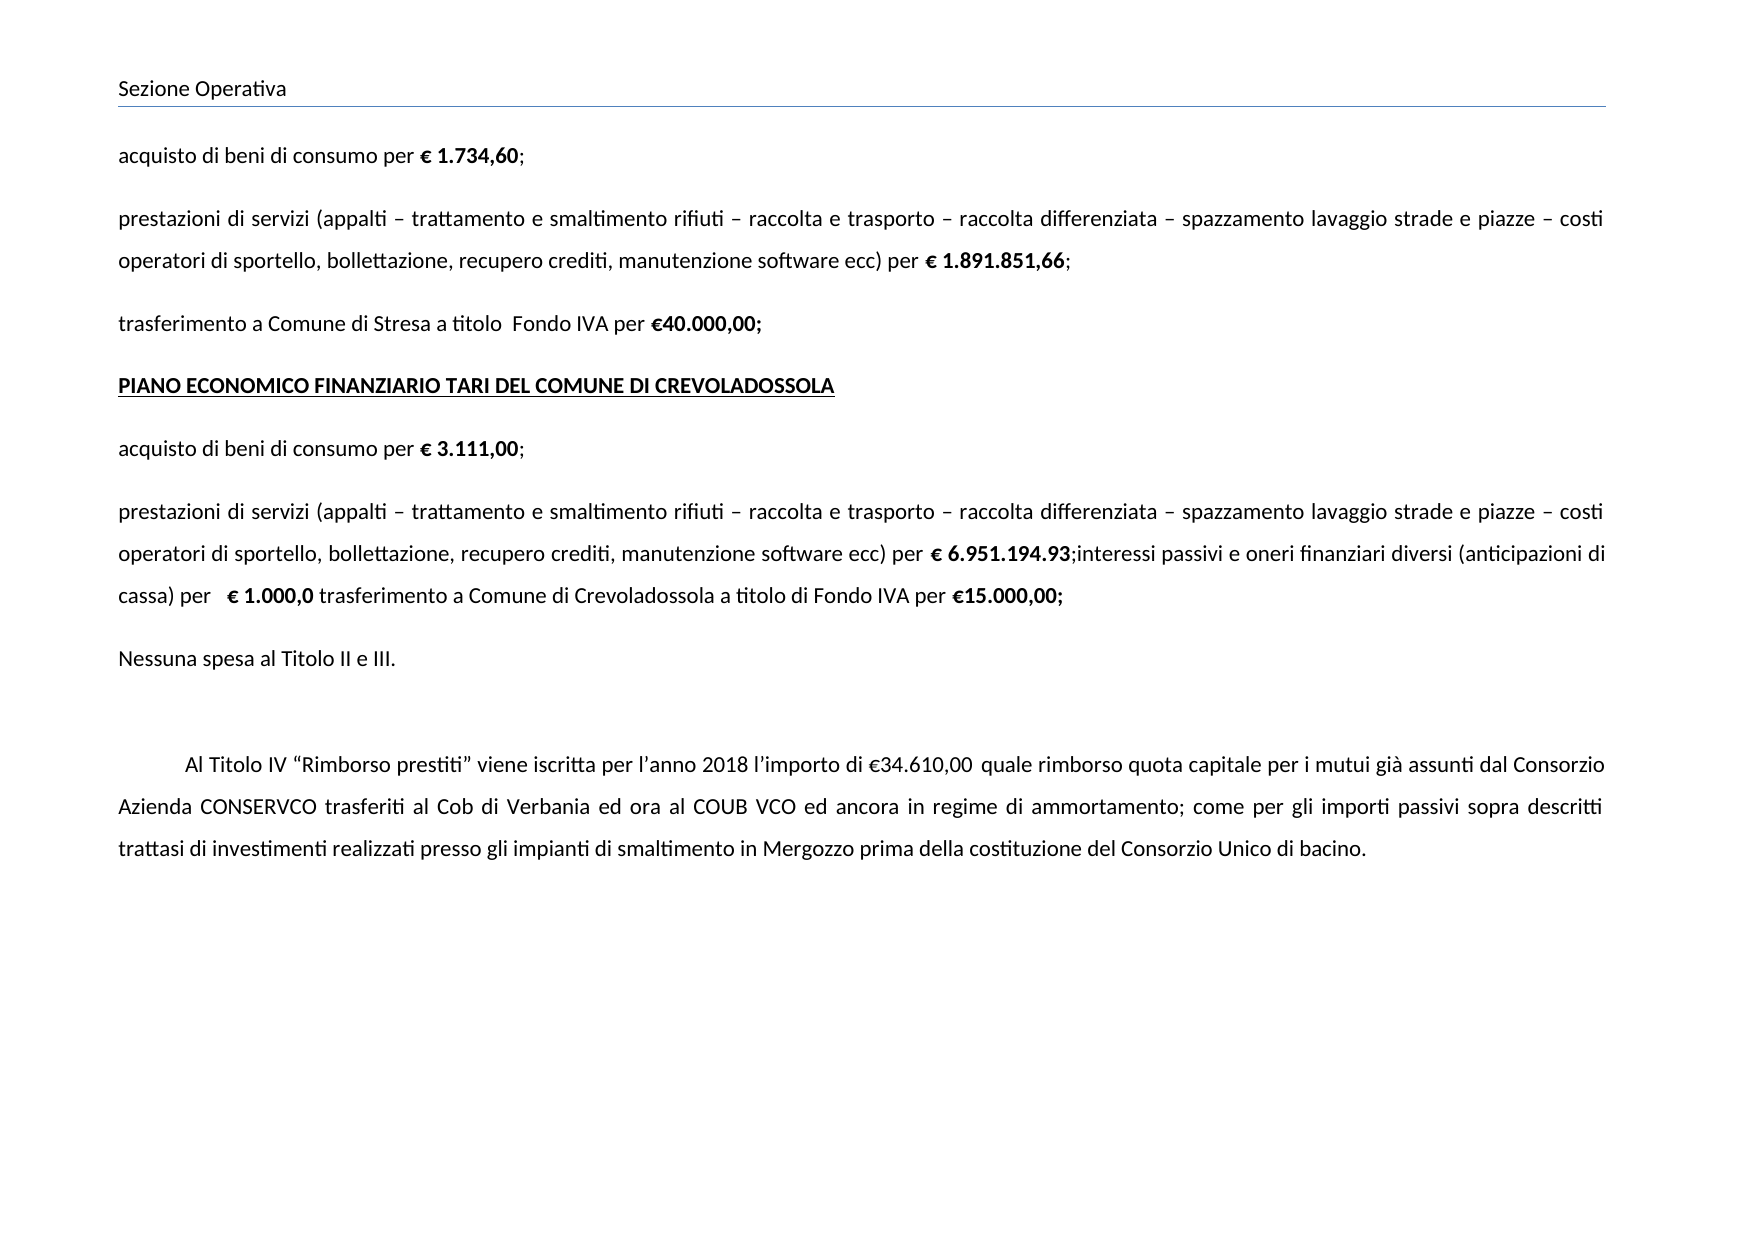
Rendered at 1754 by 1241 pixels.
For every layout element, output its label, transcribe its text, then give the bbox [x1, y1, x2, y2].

text PIANO ECONOMICO FINANZIARIO TARI DEL COMUNE DI CREVOLADOSSOLA [118, 371, 1606, 399]
text Al Titolo IV “Rimborso prestiti” viene iscritta per l’anno 2018 l’importo di €34.610,00 quale rimborso quota capitale per i mutui già assunti dal Consorzio Azienda CONSERVCO trasferiti al Cob di Verbania ed ora al COUB VCO ed ancora in regime di ammortamento; come per gli importi passivi sopra descritti trattasi di investimenti realizzati presso gli impianti di smaltimento in Mergozzo prima della costituzione del Consorzio Unico di bacino. [118, 750, 1606, 862]
text prestazioni di servizi (appalti – trattamento e smaltimento rifiuti – raccolta e trasporto – raccolta differenziata – spazzamento lavaggio strade e piazze – costi operatori di sportello, bollettazione, recupero crediti, manutenzione software ecc) per € 1.891.851,66; [118, 204, 1606, 274]
text acquisto di beni di consumo per € 1.734,60; [118, 141, 1606, 169]
text acquisto di beni di consumo per € 3.111,00; [118, 434, 1606, 462]
text Nessuna spesa al Titolo II e III. [118, 644, 1606, 672]
text prestazioni di servizi (appalti – trattamento e smaltimento rifiuti – raccolta e trasporto – raccolta differenziata – spazzamento lavaggio strade e piazze – costi operatori di sportello, bollettazione, recupero crediti, manutenzione software ecc) per € 6.951.194.93;interessi passivi e oneri finanziari diversi (anticipazioni di cassa) per € 1.000,0 trasferimento a Comune di Crevoladossola a titolo di Fondo IVA per €15.000,00; [118, 497, 1606, 609]
text trasferimento a Comune di Stresa a titolo Fondo IVA per €40.000,00; [118, 309, 1606, 337]
